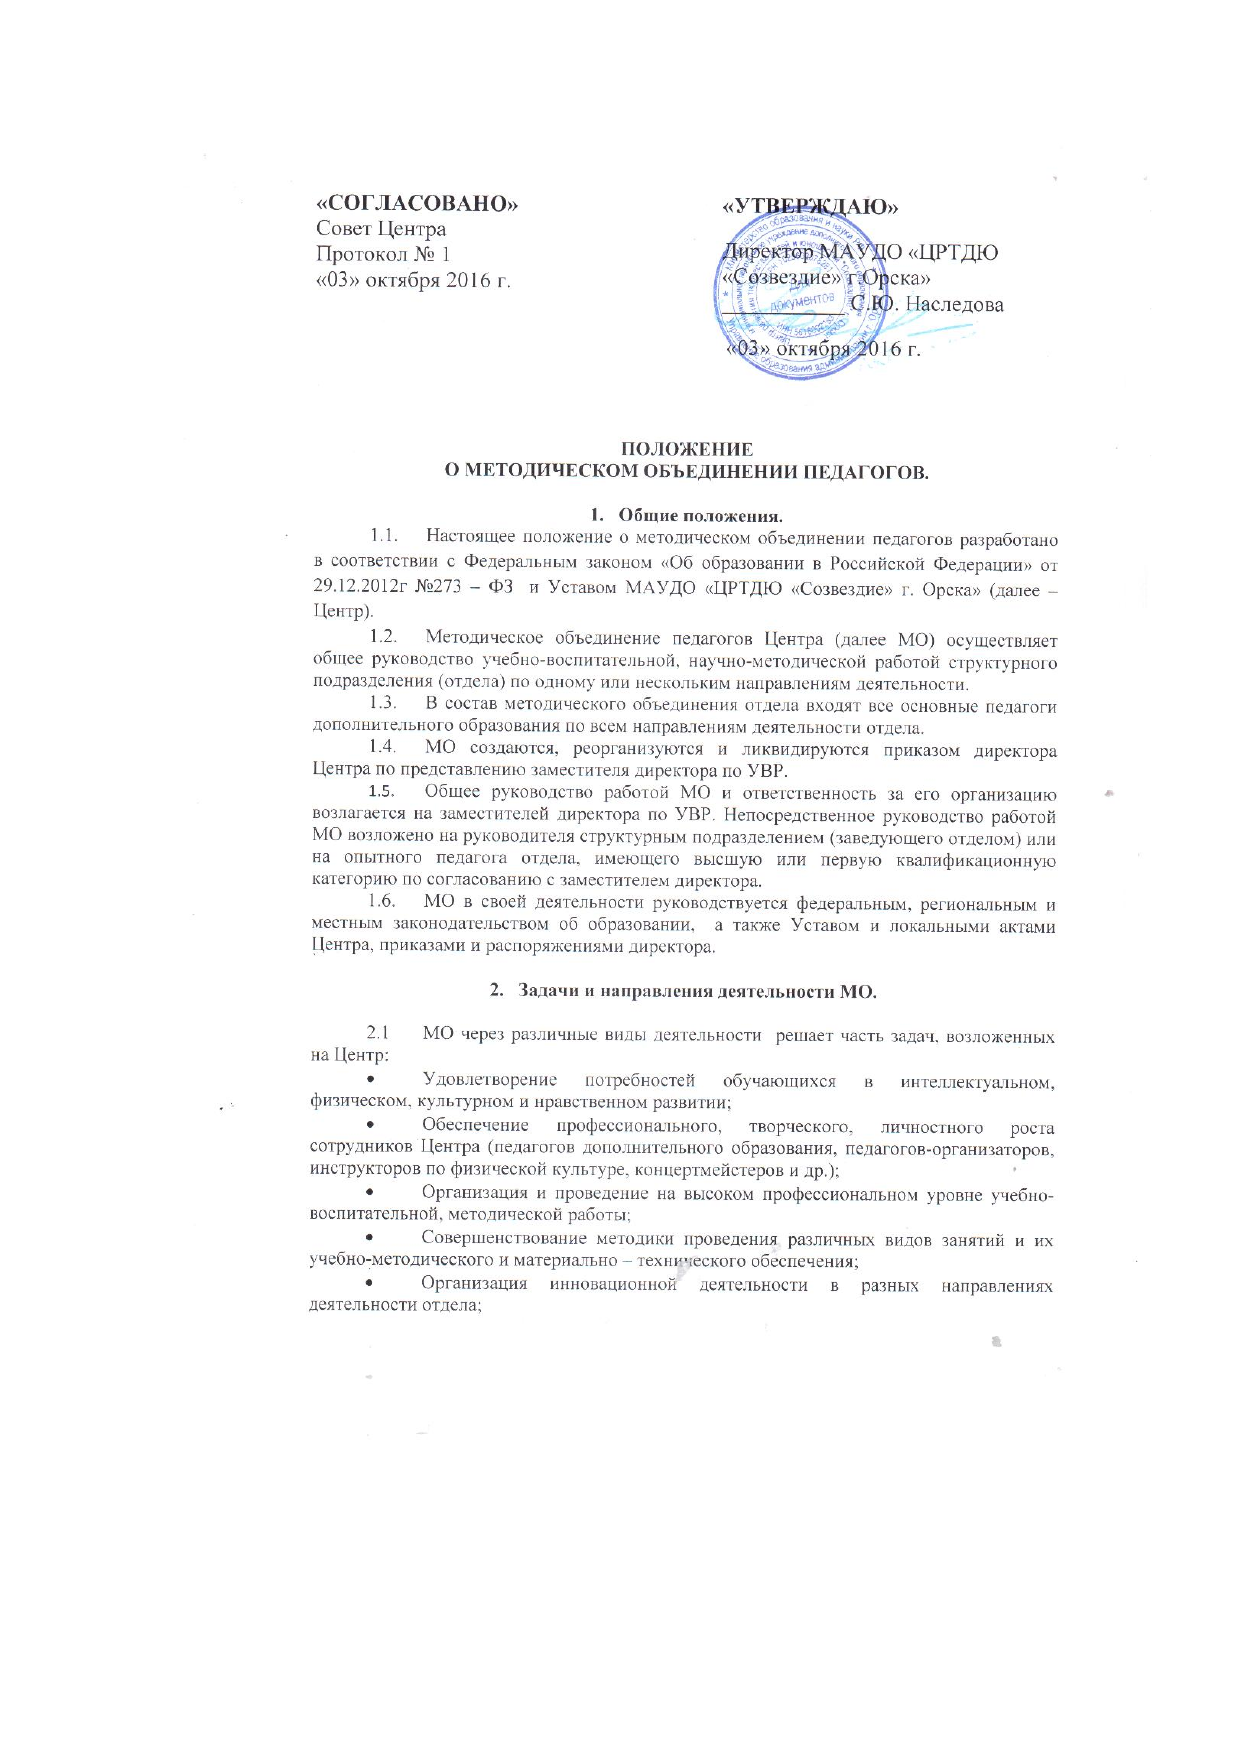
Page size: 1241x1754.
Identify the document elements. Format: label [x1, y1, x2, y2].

picture [177, 118, 1152, 1460]
